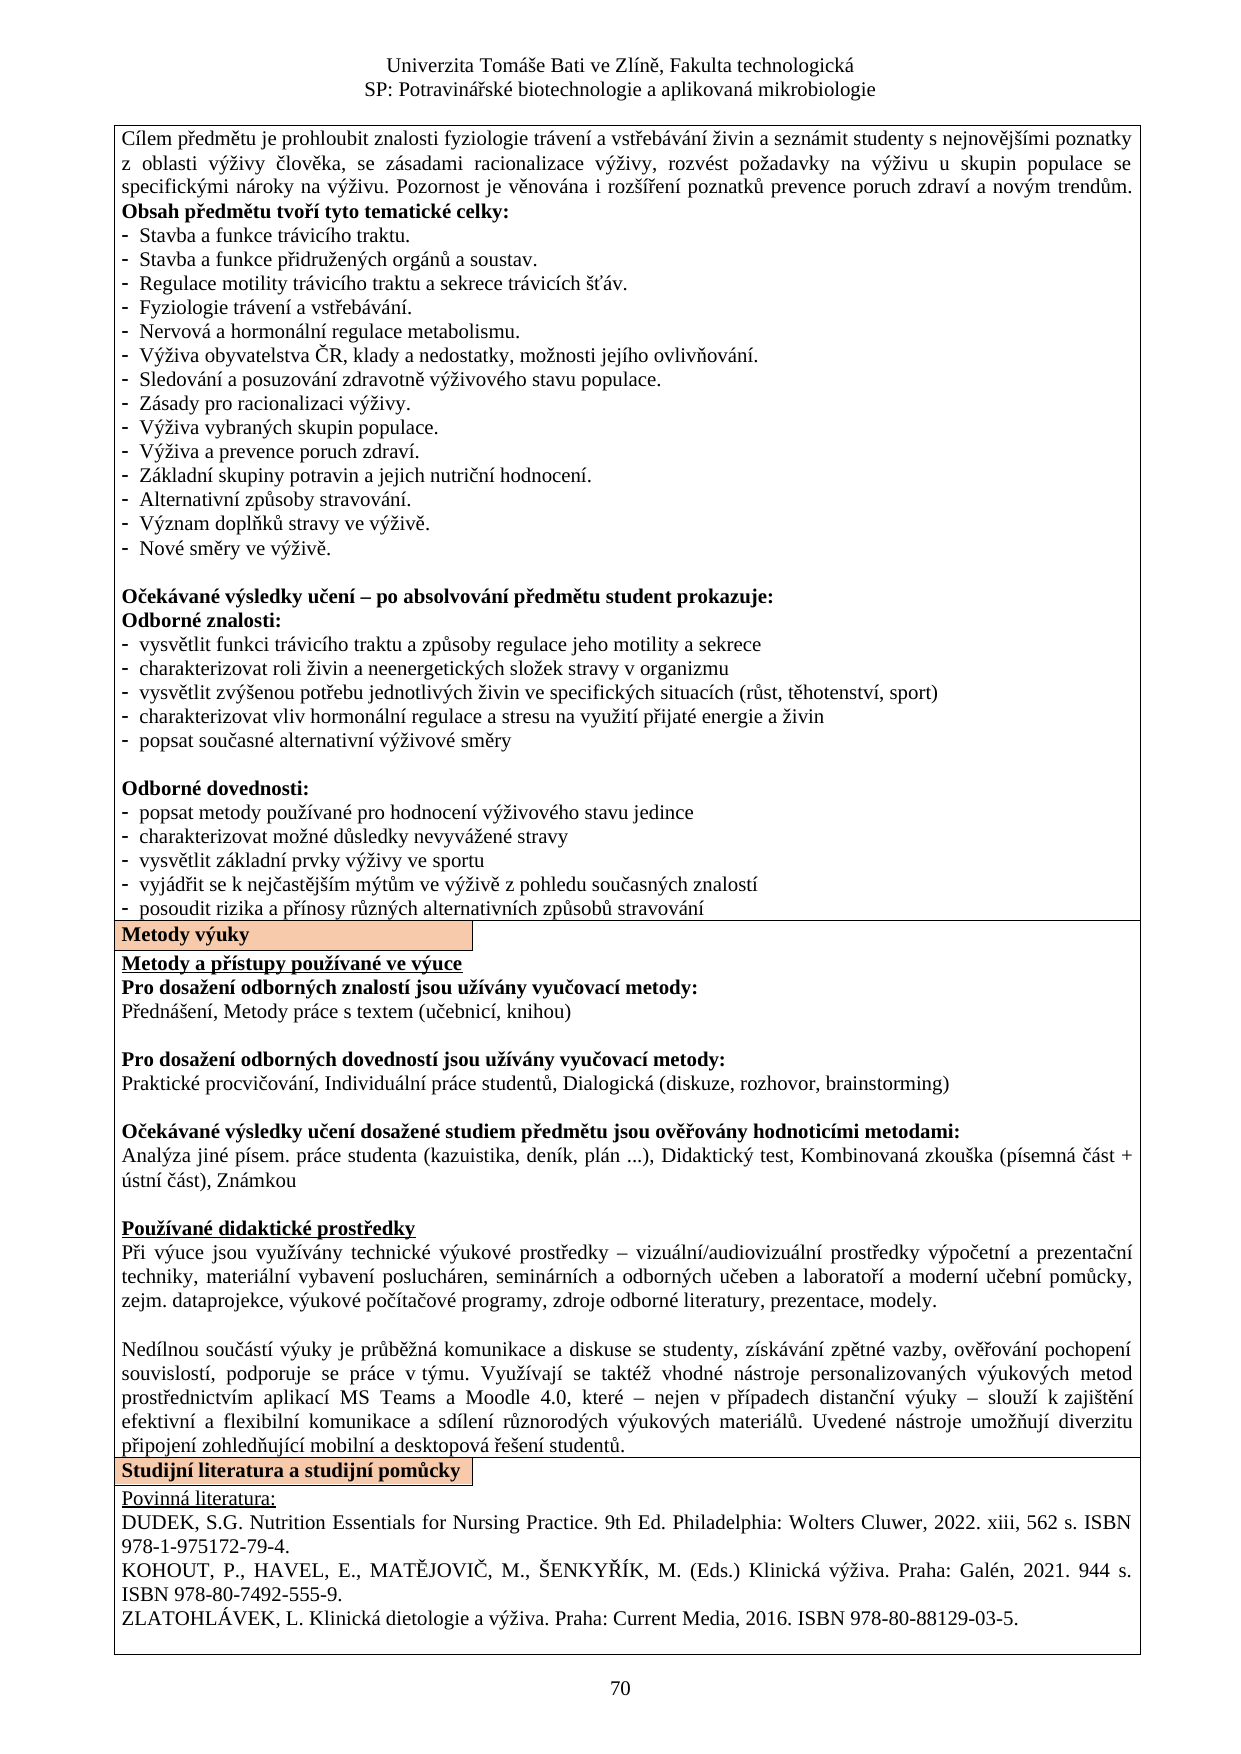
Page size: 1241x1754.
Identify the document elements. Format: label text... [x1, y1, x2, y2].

table_cell [473, 921, 1140, 950]
table_cell Cílem předmětu je prohloubit znalosti fyziologie trávení a vstřebávání živin a seznámit studenty s nejnovějšími poznatky z oblasti výživy člověka, se zásadami racionalizace výživy, rozvést požadavky na výživu u skupin populace se specifickými nároky na výživu. Pozornost je věnována i rozšíření poznatků prevence poruch zdraví a novým trendům. Obsah předmětu tvoří tyto tematické celky: Stavba a funkce trávicího traktu. Stavba a funkce přidružených orgánů a soustav. Regulace motility trávicího traktu a sekrece trávicích šťáv. Fyziologie trávení a vstřebávání. Nervová a hormonální regulace metabolismu. Výživa obyvatelstva ČR, klady a nedostatky, možnosti jejího ovlivňování. Sledování a posuzování zdravotně výživového stavu populace. Zásady pro racionalizaci výživy. Výživa vybraných skupin populace. Výživa a prevence poruch zdraví. Základní skupiny potravin a jejich nutriční hodnocení. Alternativní způsoby stravování. Význam doplňků stravy ve výživě. Nové směry ve výživě. Očekávané výsledky učení – po absolvování předmětu student prokazuje: Odborné znalosti: vysvětlit funkci trávicího traktu a způsoby regulace jeho motility a sekrece charakterizovat roli živin a neenergetických složek stravy v organizmu vysvětlit zvýšenou potřebu jednotlivých živin ve specifických situacích (růst, těhotenství, sport) charakterizovat vliv hormonální regulace a stresu na využití přijaté energie a živin popsat současné alternativní výživové směry Odborné dovednosti: popsat metody používané pro hodnocení výživového stavu jedince charakterizovat možné důsledky nevyvážené stravy vysvětlit základní prvky výživy ve sportu vyjádřit se k nejčastějším mýtům ve výživě z pohledu současných znalostí posoudit rizika a přínosy různých alternativních způsobů stravování [115, 126, 1140, 920]
table_cell Metody a přístupy používané ve výuce Pro dosažení odborných znalostí jsou užívány vyučovací metody: Přednášení, Metody práce s textem (učebnicí, knihou) Pro dosažení odborných dovedností jsou užívány vyučovací metody: Praktické procvičování, Individuální práce studentů, Dialogická (diskuze, rozhovor, brainstorming) Očekávané výsledky učení dosažené studiem předmětu jsou ověřovány hodnoticími metodami: Analýza jiné písem. práce studenta (kazuistika, deník, plán ...), Didaktický test, Kombinovaná zkouška (písemná část + ústní část), Známkou Používané didaktické prostředky Při výuce jsou využívány technické výukové prostředky – vizuální/audiovizuální prostředky výpočetní a prezentační techniky, materiální vybavení poslucháren, seminárních a odborných učeben a laboratoří a moderní učební pomůcky, zejm. dataprojekce, výukové počítačové programy, zdroje odborné literatury, prezentace, modely. Nedílnou součástí výuky je průběžná komunikace a diskuse se studenty, získávání zpětné vazby, ověřování pochopení souvislostí, podporuje se práce v týmu. Využívají se taktéž vhodné nástroje personalizovaných výukových metod prostřednictvím aplikací MS Teams a Moodle 4.0, které – nejen v případech distanční výuky – slouží k zajištění efektivní a flexibilní komunikace a sdílení různorodých výukových materiálů. Uvedené nástroje umožňují diverzitu připojení zohledňující mobilní a desktopová řešení studentů. [115, 950, 1140, 1457]
table_cell [473, 1458, 1140, 1484]
table_cell Studijní literatura a studijní pomůcky [115, 1458, 472, 1484]
table_cell Metody výuky [115, 921, 472, 950]
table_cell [115, 1485, 1140, 1654]
